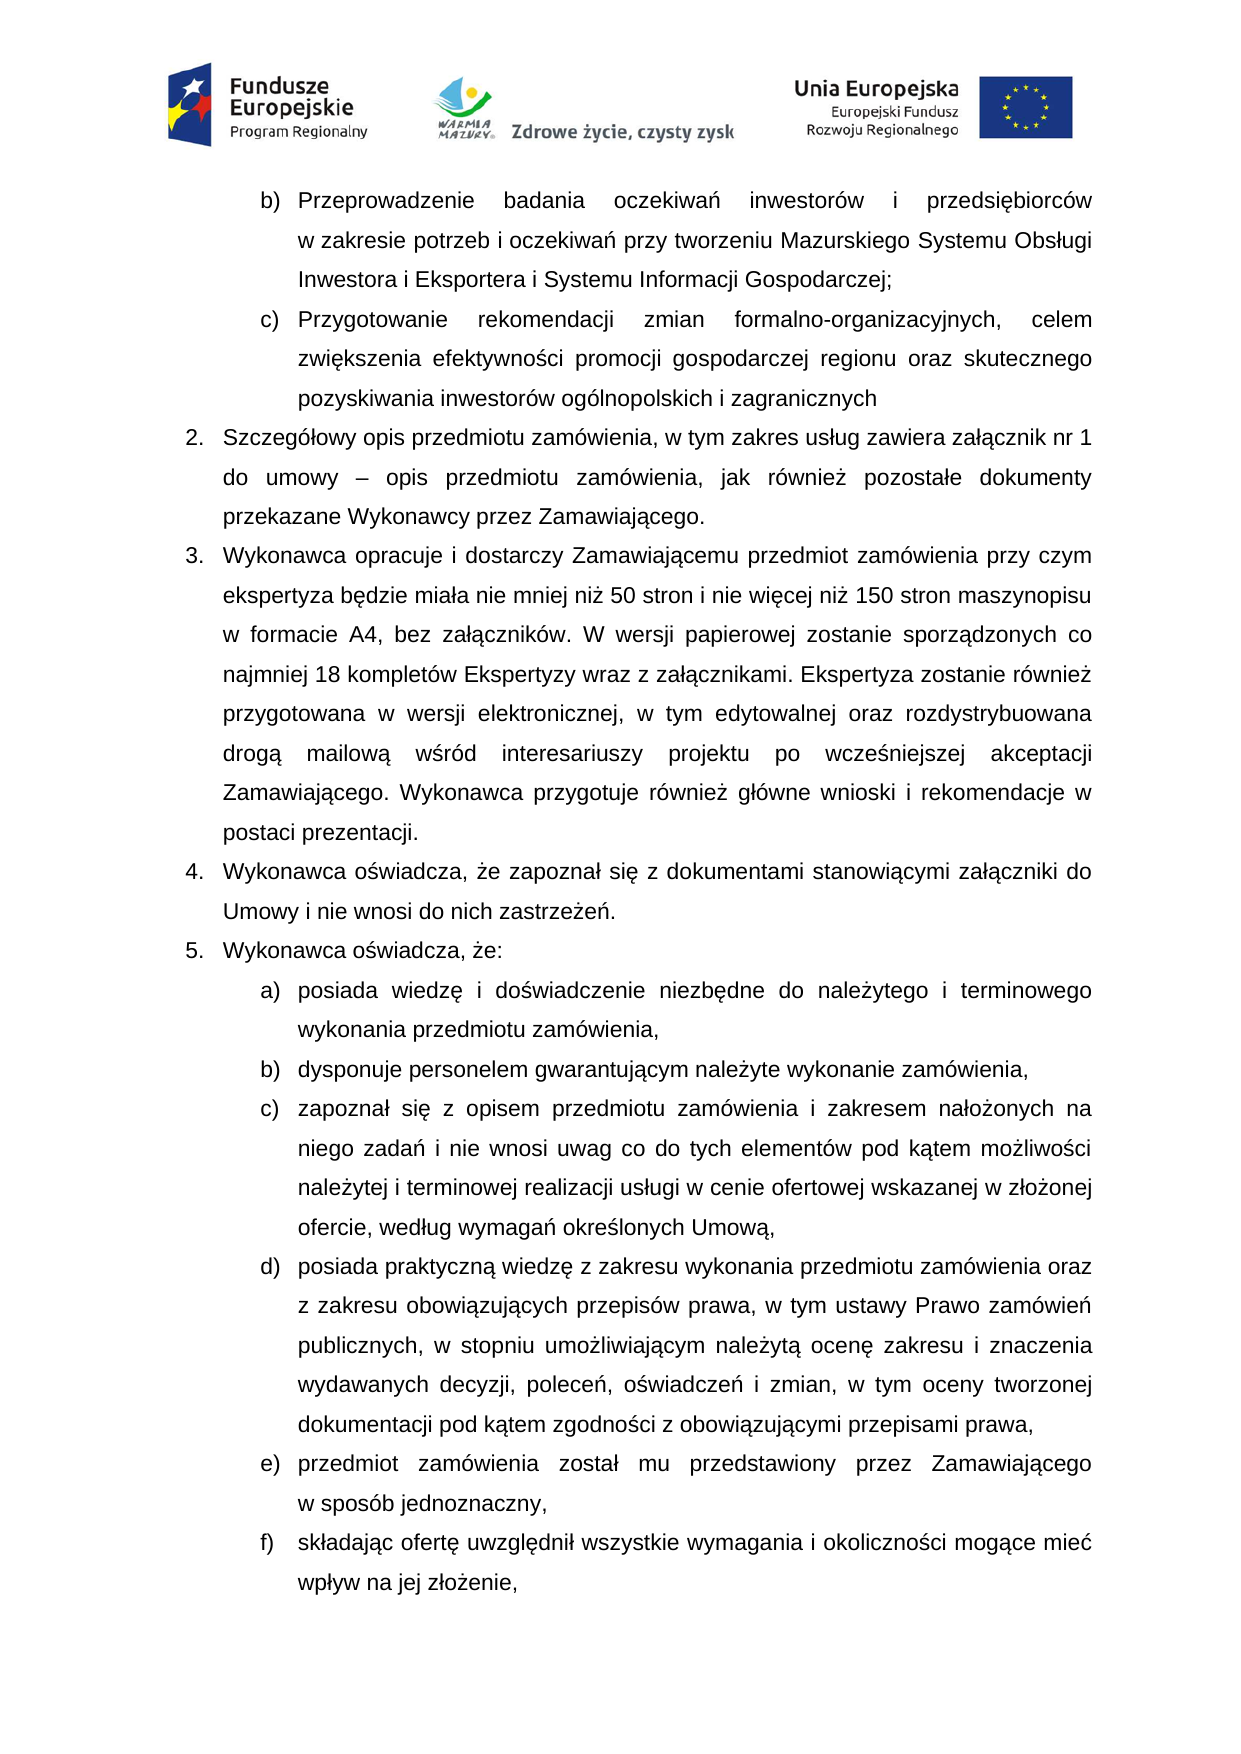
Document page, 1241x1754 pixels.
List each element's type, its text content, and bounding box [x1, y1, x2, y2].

list Wykonawca oświadcza, że: [185, 937, 1093, 963]
list Przeprowadzenie badania oczekiwań inwestorów i przedsiębiorców w zakresie potrzeb i oczekiwań przy tworzeniu Mazurskiego Systemu Obsługi Inwestora i Eksportera i Systemu Informacji Gospodarczej; [260, 148, 1093, 292]
list dysponuje personelem gwarantującym należyte wykonanie zamówienia, [260, 1056, 1093, 1082]
list Wykonawca opracuje i dostarczy Zamawiającemu przedmiot zamówienia przy czym ekspertyza będzie miała nie mniej niż 50 stron i nie więcej niż 150 stron maszynopisu w formacie A4, bez załączników. W wersji papierowej zostanie sporządzonych co najmniej 18 kompletów Ekspertyzy wraz z załącznikami. Ekspertyza zostanie również przygotowana w wersji elektronicznej, w tym edytowalnej oraz rozdystrybuowana drogą mailową wśród interesariuszy projektu po wcześniejszej akceptacji Zamawiającego. Wykonawca przygotuje również główne wnioski i rekomendacje w postaci prezentacji. [185, 542, 1093, 845]
list posiada praktyczną wiedzę z zakresu wykonania przedmiotu zamówienia oraz z zakresu obowiązujących przepisów prawa, w tym ustawy Prawo zamówień publicznych, w stopniu umożliwiającym należytą ocenę zakresu i znaczenia wydawanych decyzji, poleceń, oświadczeń i zmian, w tym oceny tworzonej dokumentacji pod kątem zgodności z obowiązującymi przepisami prawa, [260, 1253, 1093, 1437]
list Szczegółowy opis przedmiotu zamówienia, w tym zakres usług zawiera załącznik nr 1 do umowy – opis przedmiotu zamówienia, jak również pozostałe dokumenty przekazane Wykonawcy przez Zamawiającego. [185, 424, 1093, 529]
list posiada wiedzę i doświadczenie niezbędne do należytego i terminowego wykonania przedmiotu zamówienia, [260, 977, 1093, 1042]
list zapoznał się z opisem przedmiotu zamówienia i zakresem nałożonych na niego zadań i nie wnosi uwag co do tych elementów pod kątem możliwości należytej i terminowej realizacji usługi w cenie ofertowej wskazanej w złożonej ofercie, według wymagań określonych Umową, [260, 1095, 1093, 1240]
picture [147, 42, 1087, 164]
list przedmiot zamówienia został mu przedstawiony przez Zamawiającego w sposób jednoznaczny, [260, 1450, 1093, 1516]
list Przygotowanie rekomendacji zmian formalno-organizacyjnych, celem zwiększenia efektywności promocji gospodarczej regionu oraz skutecznego pozyskiwania inwestorów ogólnopolskich i zagranicznych [260, 306, 1093, 411]
list Wykonawca oświadcza, że zapoznał się z dokumentami stanowiącymi załączniki do Umowy i nie wnosi do nich zastrzeżeń. [185, 858, 1093, 924]
list składając ofertę uwzględnił wszystkie wymagania i okoliczności mogące mieć wpływ na jej złożenie, [260, 1529, 1093, 1595]
